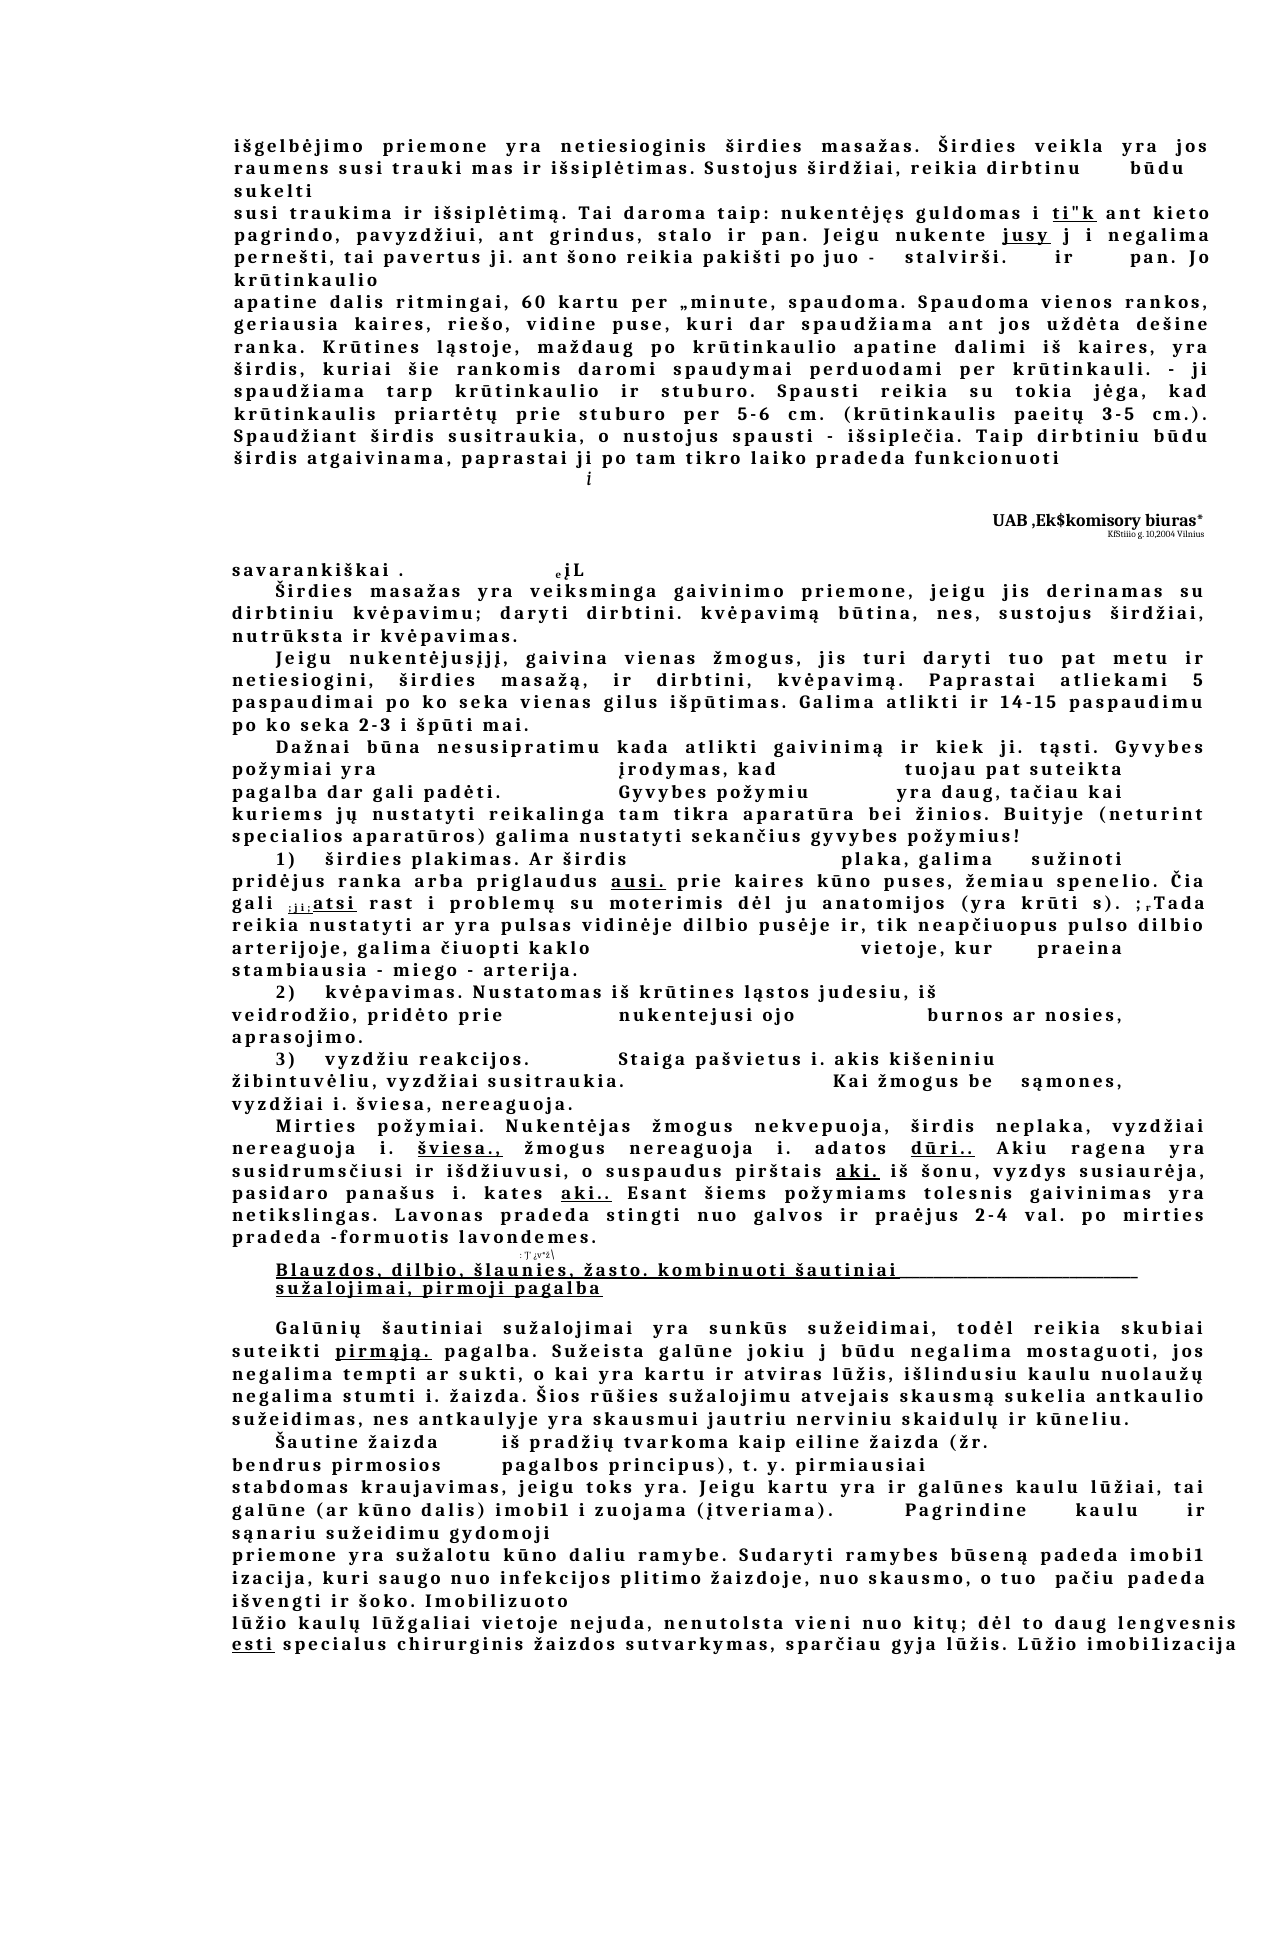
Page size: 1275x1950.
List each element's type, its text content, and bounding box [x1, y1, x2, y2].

text susi traukima ir išsiplėtimą. Tai daroma taip: nukentėjęs guldomas i ti"k ant kieto pagrindo, pavyzdžiui, ant grindus, stalo ir pan. Jeigu nukente jusy j i negalima pernešti, tai pavertus ji. ant šono reikia pakišti po juo - stalvirši. ir pan. Jo krūtinkaulio [234, 202, 1208, 291]
text pridėjus ranka arba priglaudus ausi. prie kaires kūno puses, žemiau spenelio. Čia gali ;ji;atsi rast i problemų su moterimis dėl ju anatomijos (yra krūti s). ;rTada reikia nustatyti ar yra pulsas vidinėje dilbio pusėje ir, tik neapčiuopus pulso dilbio arterijoje, galima čiuopti kaklo vietoje, kur praeina [232, 869, 1204, 959]
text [234, 135, 1208, 202]
text Jeigu nukentėjusįjį, gaivina vienas žmogus, jis turi daryti tuo pat metu ir netiesiogini, širdies masažą, ir dirbtini, kvėpavimą. Paprastai atliekami 5 paspaudimai po ko seka vienas gilus išpūtimas. Galima atlikti ir 14-15 paspaudimu po ko seka 2-3 i špūti mai. [232, 647, 1204, 736]
text Šautine žaizda iš pradžių tvarkoma kaip eiline žaizda (žr. [232, 1430, 1242, 1453]
text apatine dalis ritmingai, 60 kartu per „minute, spaudoma. Spaudoma vienos rankos, geriausia kaires, riešo, vidine puse, kuri dar spaudžiama ant jos uždėta dešine ranka. Krūtines ląstoje, maždaug po krūtinkaulio apatine dalimi iš kaires, yra širdis, kuriai šie rankomis daromi spaudymai perduodami per krūtinkauli. - ji spaudžiama tarp krūtinkaulio ir stuburo. Spausti reikia su tokia jėga, kad krūtinkaulis priartėtų prie stuburo per 5-6 cm. (krūtinkaulis paeitų 3-5 cm.). Spaudžiant širdis susitraukia, o nustojus spausti - išsiplečia. Taip dirbtiniu būdu širdis atgaivinama, paprastai ji po tam tikro laiko pradeda funkcionuoti [234, 291, 1208, 469]
text pagalba dar gali padėti. Gyvybes požymiu yra daug, tačiau kai [232, 780, 1242, 803]
text Galūnių šautiniai sužalojimai yra sunkūs sužeidimai, todėl reikia skubiai suteikti pirmąją. pagalba. Sužeista galūne jokiu j būdu negalima mostaguoti, jos negalima tempti ar sukti, o kai yra kartu ir atviras lūžis, išlindusiu kaulu nuolaužų negalima stumti i. žaizda. Šios rūšies sužalojimu atvejais skausmą sukelia antkaulio sužeidimas, nes antkaulyje yra skausmui jautriu nerviniu skaidulų ir kūneliu. [232, 1317, 1204, 1430]
text i [586, 469, 1242, 490]
text vyzdžiai i. šviesa, nereaguoja. [232, 1092, 1242, 1115]
text priemone yra sužalotu kūno daliu ramybe. Sudaryti ramybes būseną padeda imobi1 izacija, kuri saugo nuo infekcijos plitimo žaizdoje, nuo skausmo, o tuo pačiu padeda išvengti ir šoko. Imobilizuoto [232, 1544, 1204, 1612]
text kuriems jų nustatyti reikalinga tam tikra aparatūra bei žinios. Buityje (neturint specialios aparatūros) galima nustatyti sekančius gyvybes požymius! [232, 803, 1204, 847]
text Širdies masažas yra veiksminga gaivinimo priemone, jeigu jis derinamas su dirbtiniu kvėpavimu; daryti dirbtini. kvėpavimą būtina, nes, sustojus širdžiai, nutrūksta ir kvėpavimas. [232, 580, 1204, 647]
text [232, 1612, 1238, 1655]
text Mirties požymiai. Nukentėjas žmogus nekvepuoja, širdis neplaka, vyzdžiai nereaguoja i. šviesa., žmogus nereaguoja i. adatos dūri.. Akiu ragena yra susidrumsčiusi ir išdžiuvusi, o suspaudus pirštais aki. iš šonu, vyzdys susiaurėja, pasidaro panašus i. kates aki.. Esant šiems požymiams tolesnis gaivinimas yra netikslingas. Lavonas pradeda stingti nuo galvos ir praėjus 2-4 val. po mirties pradeda -formuotis lavondemes. [232, 1115, 1204, 1248]
text stabdomas kraujavimas, jeigu toks yra. Jeigu kartu yra ir galūnes kaulu lūžiai, tai galūne (ar kūno dalis) imobi1 i zuojama (įtveriama). Pagrindine kaulu ir sąnariu sužeidimu gydomoji [232, 1476, 1204, 1544]
text bendrus pirmosios pagalbos principus), t. y. pirmiausiai [232, 1453, 1242, 1476]
text Dažnai būna nesusipratimu kada atlikti gaivinimą ir kiek ji. tąsti. Gyvybes požymiai yra įrodymas, kad tuojau pat suteikta [232, 736, 1204, 780]
text stambiausia - miego - arterija. [232, 959, 1242, 981]
text : 'J' ¿v*ž\ [519, 1248, 1242, 1261]
text savarankiškai . eįL [232, 561, 1242, 580]
text žibintuvėliu, vyzdžiai susitraukia. Kai žmogus be sąmones, [232, 1070, 1242, 1092]
text sužalojimai, pirmoji pagalba [232, 1280, 1242, 1298]
text aprasojimo. [232, 1026, 1242, 1048]
list kvėpavimas. Nustatomas iš krūtines ląstos judesiu, iš [232, 981, 1242, 1003]
text UAB ,Ek$komisory biuras* [230, 512, 1204, 530]
text Blauzdos, dilbio, šlaunies, žasto. kombinuoti šautiniai [232, 1261, 1242, 1280]
list širdies plakimas. Ar širdis plaka, galima sužinoti [232, 847, 1242, 869]
list vyzdžiu reakcijos. Staiga pašvietus i. akis kišeniniu [232, 1048, 1242, 1070]
text veidrodžio, pridėto prie nukentejusi ojo burnos ar nosies, [232, 1003, 1242, 1026]
